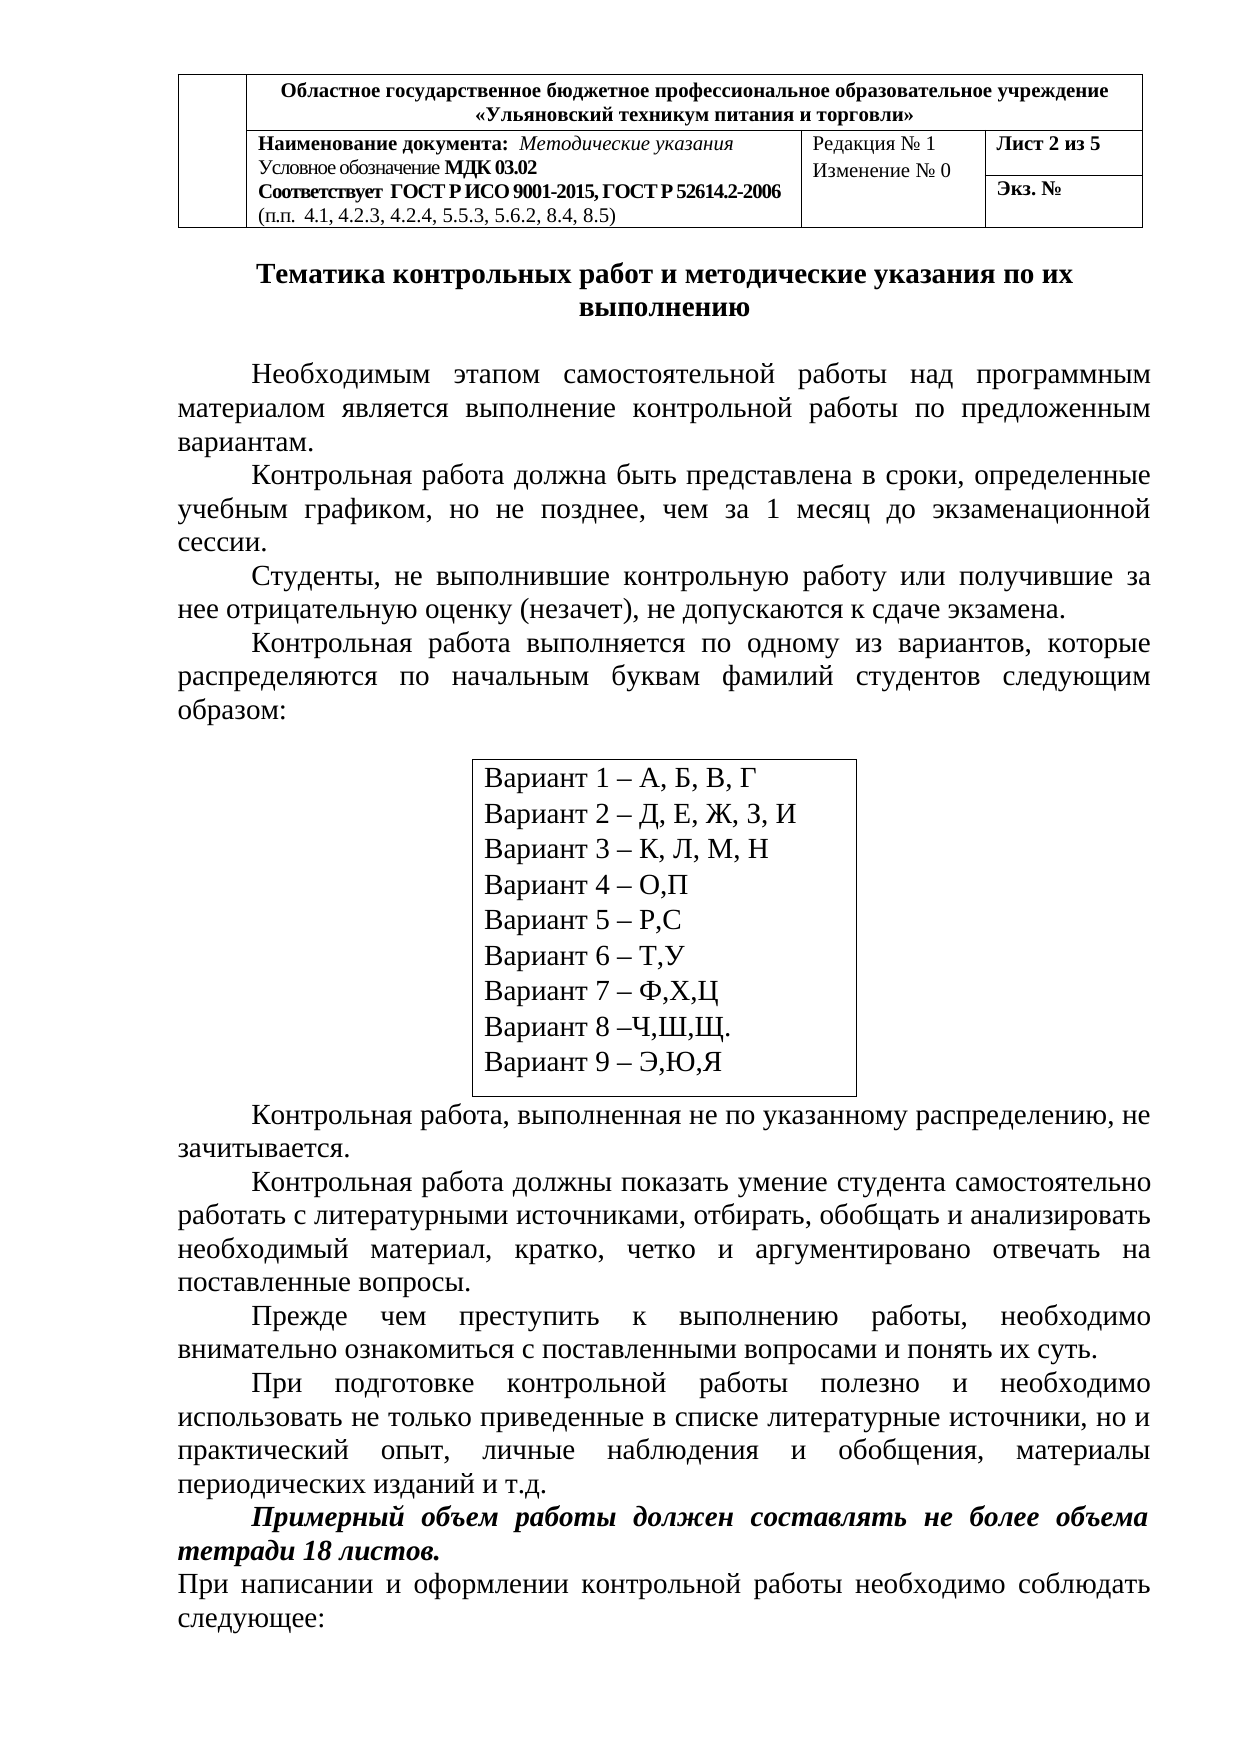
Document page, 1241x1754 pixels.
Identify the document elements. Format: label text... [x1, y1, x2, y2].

text Контрольная работа должна быть представлена в сроки, определенные учебным графиком, но не позднее, чем за 1 месяц до экзаменационной сессии. [177, 457, 1152, 558]
text Прежде чем преступить к выполнению работы, необходимо внимательно ознакомиться с поставленными вопросами и понять их суть. [177, 1298, 1152, 1365]
text Контрольная работа должны показать умение студента самостоятельно работать с литературными источниками, отбирать, обобщать и анализировать необходимый материал, кратко, четко и аргументировано отвечать на поставленные вопросы. [177, 1164, 1152, 1298]
text Примерный объем работы должен составлять не более объема тетради 18 листов. [177, 1499, 1152, 1566]
subtitle Тематика контрольных работ и методические указания по их выполнению [177, 256, 1152, 323]
table_header Вариант 1 – А, Б, В, Г Вариант 2 – Д, Е, Ж, З, И Вариант 3 – К, Л, М, Н Вариант 4 – О,П Вариант 5 – Р,С Вариант 6 – Т,У Вариант 7 – Ф,Х,Ц Вариант 8 –Ч,Ш,Щ. Вариант 9 – Э,Ю,Я [473, 760, 856, 1096]
text При написании и оформлении контрольной работы необходимо соблюдать следующее: [177, 1566, 1152, 1633]
text Контрольная работа, выполненная не по указанному распределению, не зачитывается. [177, 1097, 1152, 1164]
text Необходимым этапом самостоятельной работы над программным материалом является выполнение контрольной работы по предложенным вариантам. [177, 357, 1152, 457]
text Контрольная работа выполняется по одному из вариантов, которые распределяются по начальным буквам фамилий студентов следующим образом: [177, 625, 1152, 726]
text Студенты, не выполнившие контрольную работу или получившие за нее отрицательную оценку (незачет), не допускаются к сдаче экзамена. [177, 558, 1152, 625]
text При подготовке контрольной работы полезно и необходимо использовать не только приведенные в списке литературные источники, но и практический опыт, личные наблюдения и обобщения, материалы периодических изданий и т.д. [177, 1365, 1152, 1499]
